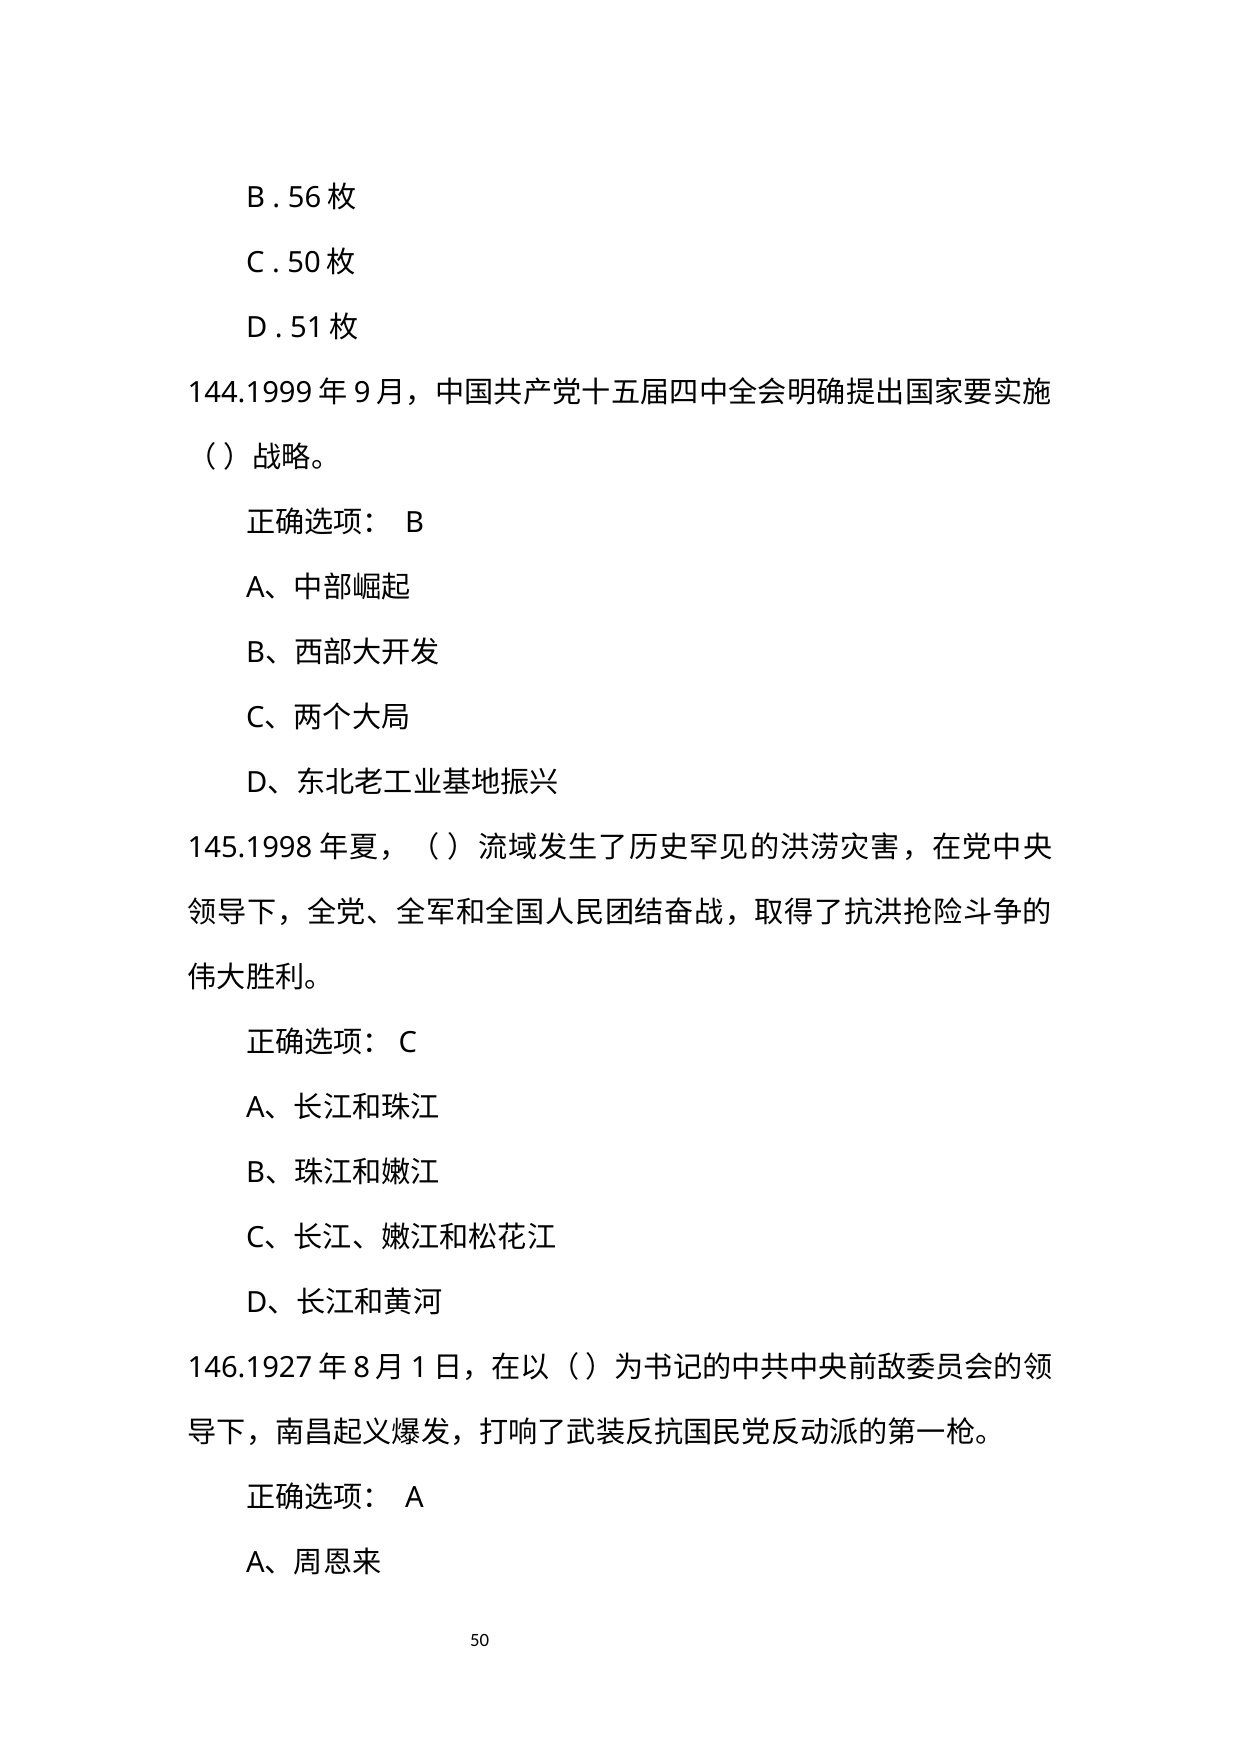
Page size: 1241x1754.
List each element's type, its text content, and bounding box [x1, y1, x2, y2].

list B . 56枚 [187, 162, 1053, 227]
list D、东北老工业基地振兴 [187, 747, 1053, 812]
list 145.1998年夏，（ ）流域发生了历史罕见的洪涝灾害，在党中央领导下，全党、全军和全国人民团结奋战，取得了抗洪抢险斗争的伟大胜利。 [187, 812, 1053, 1007]
list B、珠江和嫩江 [187, 1137, 1053, 1202]
list C、两个大局 [187, 682, 1053, 747]
list D . 51枚 [187, 292, 1053, 357]
list C、长江、嫩江和松花江 [187, 1202, 1053, 1267]
list 正确选项： C [187, 1007, 1053, 1072]
list A、中部崛起 [187, 552, 1053, 617]
list 正确选项： B [187, 487, 1053, 552]
list 146.1927年8月1日，在以（ ）为书记的中共中央前敌委员会的领导下，南昌起义爆发，打响了武装反抗国民党反动派的第一枪。 [187, 1332, 1053, 1462]
list C . 50枚 [187, 227, 1053, 292]
list A、周恩来 [187, 1527, 1053, 1592]
list 正确选项： A [187, 1462, 1053, 1527]
list 144.1999年9月，中国共产党十五届四中全会明确提出国家要实施（ ）战略。 [187, 357, 1053, 487]
list D、长江和黄河 [187, 1267, 1053, 1332]
list B、西部大开发 [187, 617, 1053, 682]
list A、长江和珠江 [187, 1072, 1053, 1137]
